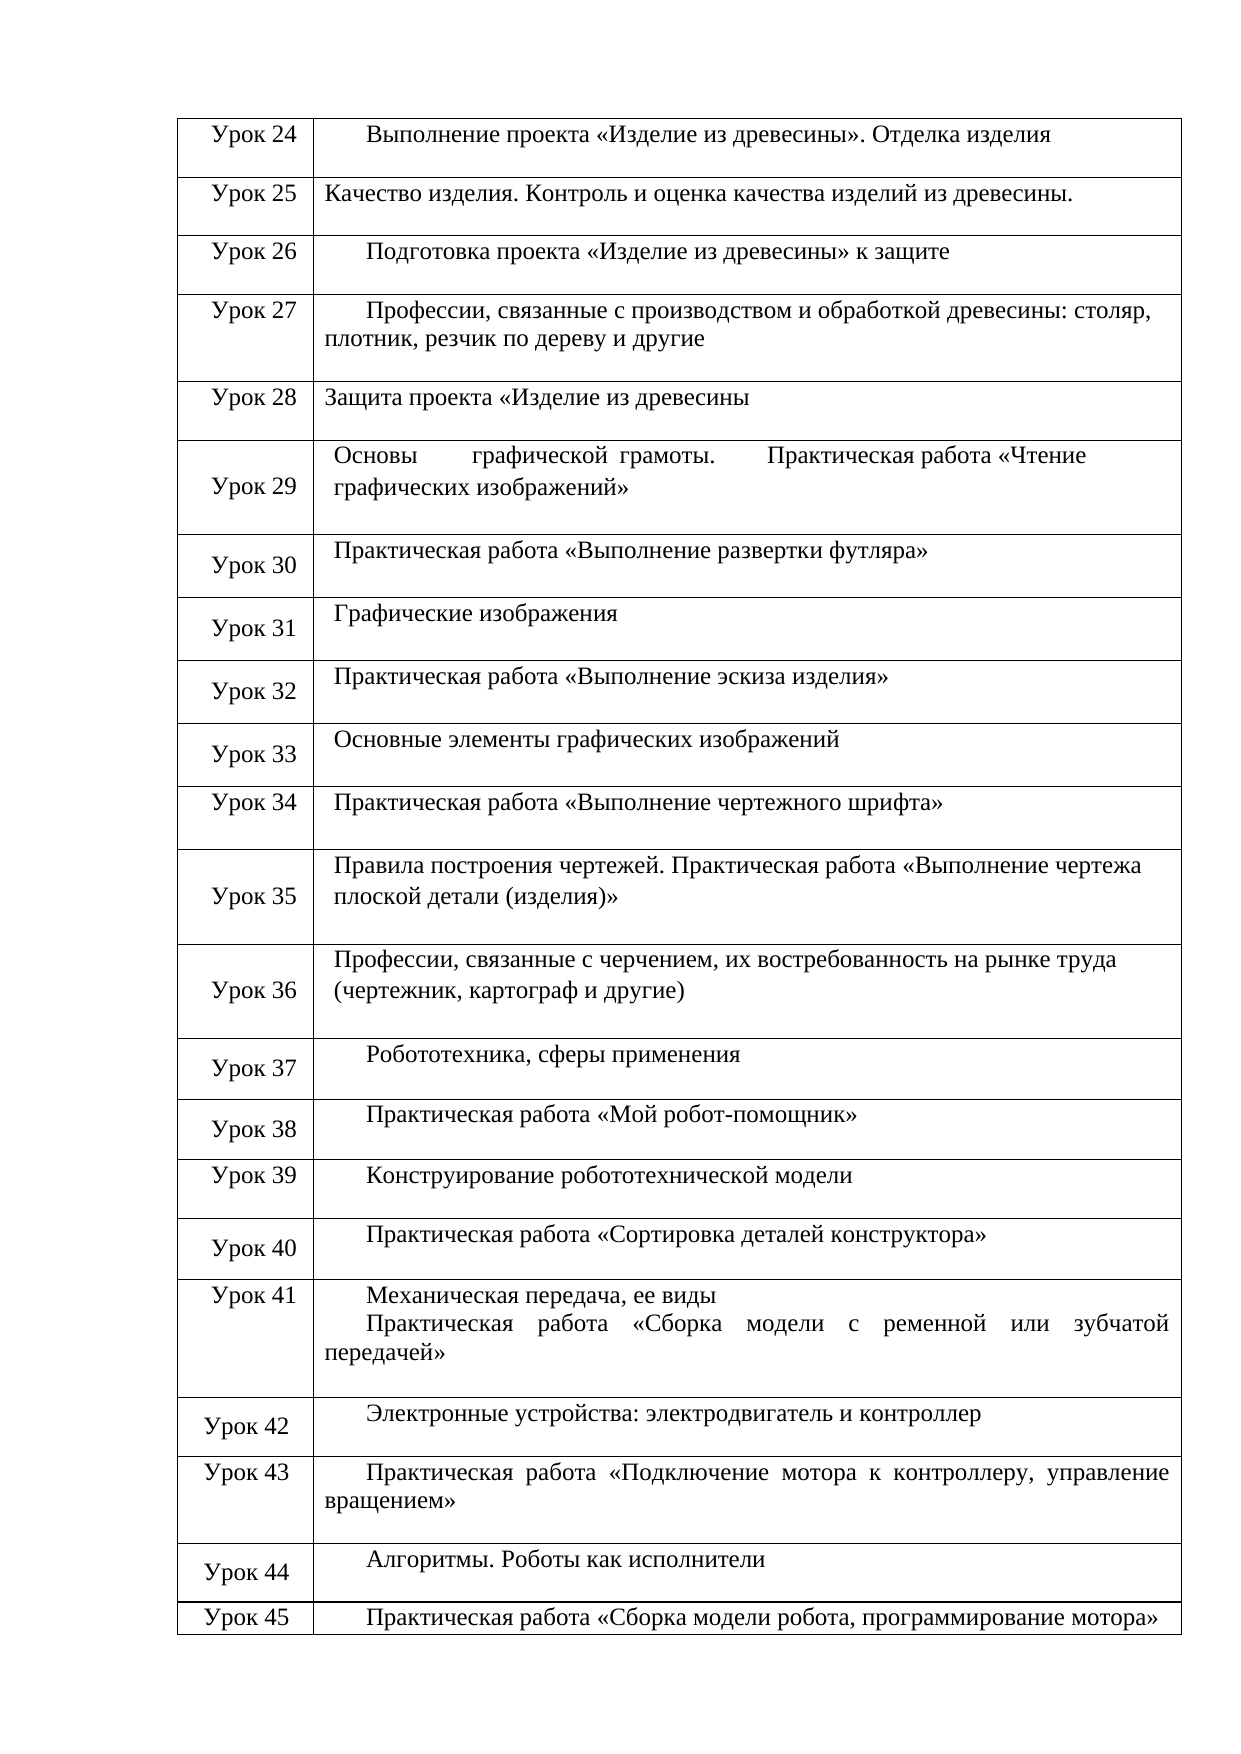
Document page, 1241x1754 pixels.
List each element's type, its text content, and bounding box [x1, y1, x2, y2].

table_cell Основы графической грамоты. Практическая работа «Чтение графических изображений» [314, 441, 1181, 534]
table_cell Основные элементы графических изображений [314, 724, 1181, 786]
table_cell Урок 38 [178, 1100, 313, 1159]
table_cell Урок 30 [178, 535, 313, 597]
table_cell Графические изображения [314, 598, 1181, 660]
table_cell Урок 41 [178, 1280, 313, 1397]
table_cell Урок 31 [178, 598, 313, 660]
table_cell Урок 35 [178, 850, 313, 943]
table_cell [314, 1603, 1181, 1634]
table_cell Урок 32 [178, 661, 313, 723]
table_cell Урок 33 [178, 724, 313, 786]
table_cell Практическая работа «Выполнение развертки футляра» [314, 535, 1181, 597]
table_cell Практическая работа «Сортировка деталей конструктора» [314, 1219, 1181, 1279]
table_cell Урок 24 [178, 119, 313, 177]
table_cell Урок 40 [178, 1219, 313, 1279]
table_cell Практическая работа «Подключение мотора к контроллеру, управление вращением» [314, 1457, 1181, 1543]
table_cell Качество изделия. Контроль и оценка качества изделий из древесины. [314, 178, 1181, 235]
table_cell Подготовка проекта «Изделие из древесины» к защите [314, 236, 1181, 294]
table_cell Профессии, связанные с производством и обработкой древесины: столяр, плотник, резчик по дереву и другие [314, 295, 1181, 381]
table_cell Урок 43 [178, 1457, 313, 1543]
table_cell Конструирование робототехнической модели [314, 1160, 1181, 1218]
table_cell Практическая работа «Выполнение чертежного шрифта» [314, 787, 1181, 849]
table_cell Урок 29 [178, 441, 313, 534]
table_cell Электронные устройства: электродвигатель и контроллер [314, 1398, 1181, 1456]
table_cell Практическая работа «Выполнение эскиза изделия» [314, 661, 1181, 723]
table_cell Урок 28 [178, 382, 313, 439]
table_cell Урок 25 [178, 178, 313, 235]
table_cell Урок 42 [178, 1398, 313, 1456]
table_cell Механическая передача, ее виды Практическая работа «Сборка модели с ременной или зубчатой передачей» [314, 1280, 1181, 1397]
table_cell Практическая работа «Мой робот-помощник» [314, 1100, 1181, 1159]
table_cell Урок 37 [178, 1039, 313, 1098]
table_cell Урок 34 [178, 787, 313, 849]
table_cell Урок 45 [178, 1603, 313, 1634]
table_cell Урок 39 [178, 1160, 313, 1218]
table_cell Урок 26 [178, 236, 313, 294]
table_cell Алгоритмы. Роботы как исполнители [314, 1544, 1181, 1601]
table_cell Урок 27 [178, 295, 313, 381]
table_cell Правила построения чертежей. Практическая работа «Выполнение чертежа плоской детали (изделия)» [314, 850, 1181, 943]
table_cell Робототехника, сферы применения [314, 1039, 1181, 1098]
table_cell Защита проекта «Изделие из древесины [314, 382, 1181, 439]
table_cell Урок 36 [178, 945, 313, 1038]
table_cell Урок 44 [178, 1544, 313, 1601]
table_cell Профессии, связанные с черчением, их востребованность на рынке труда (чертежник, картограф и другие) [314, 945, 1181, 1038]
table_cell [314, 119, 1181, 177]
